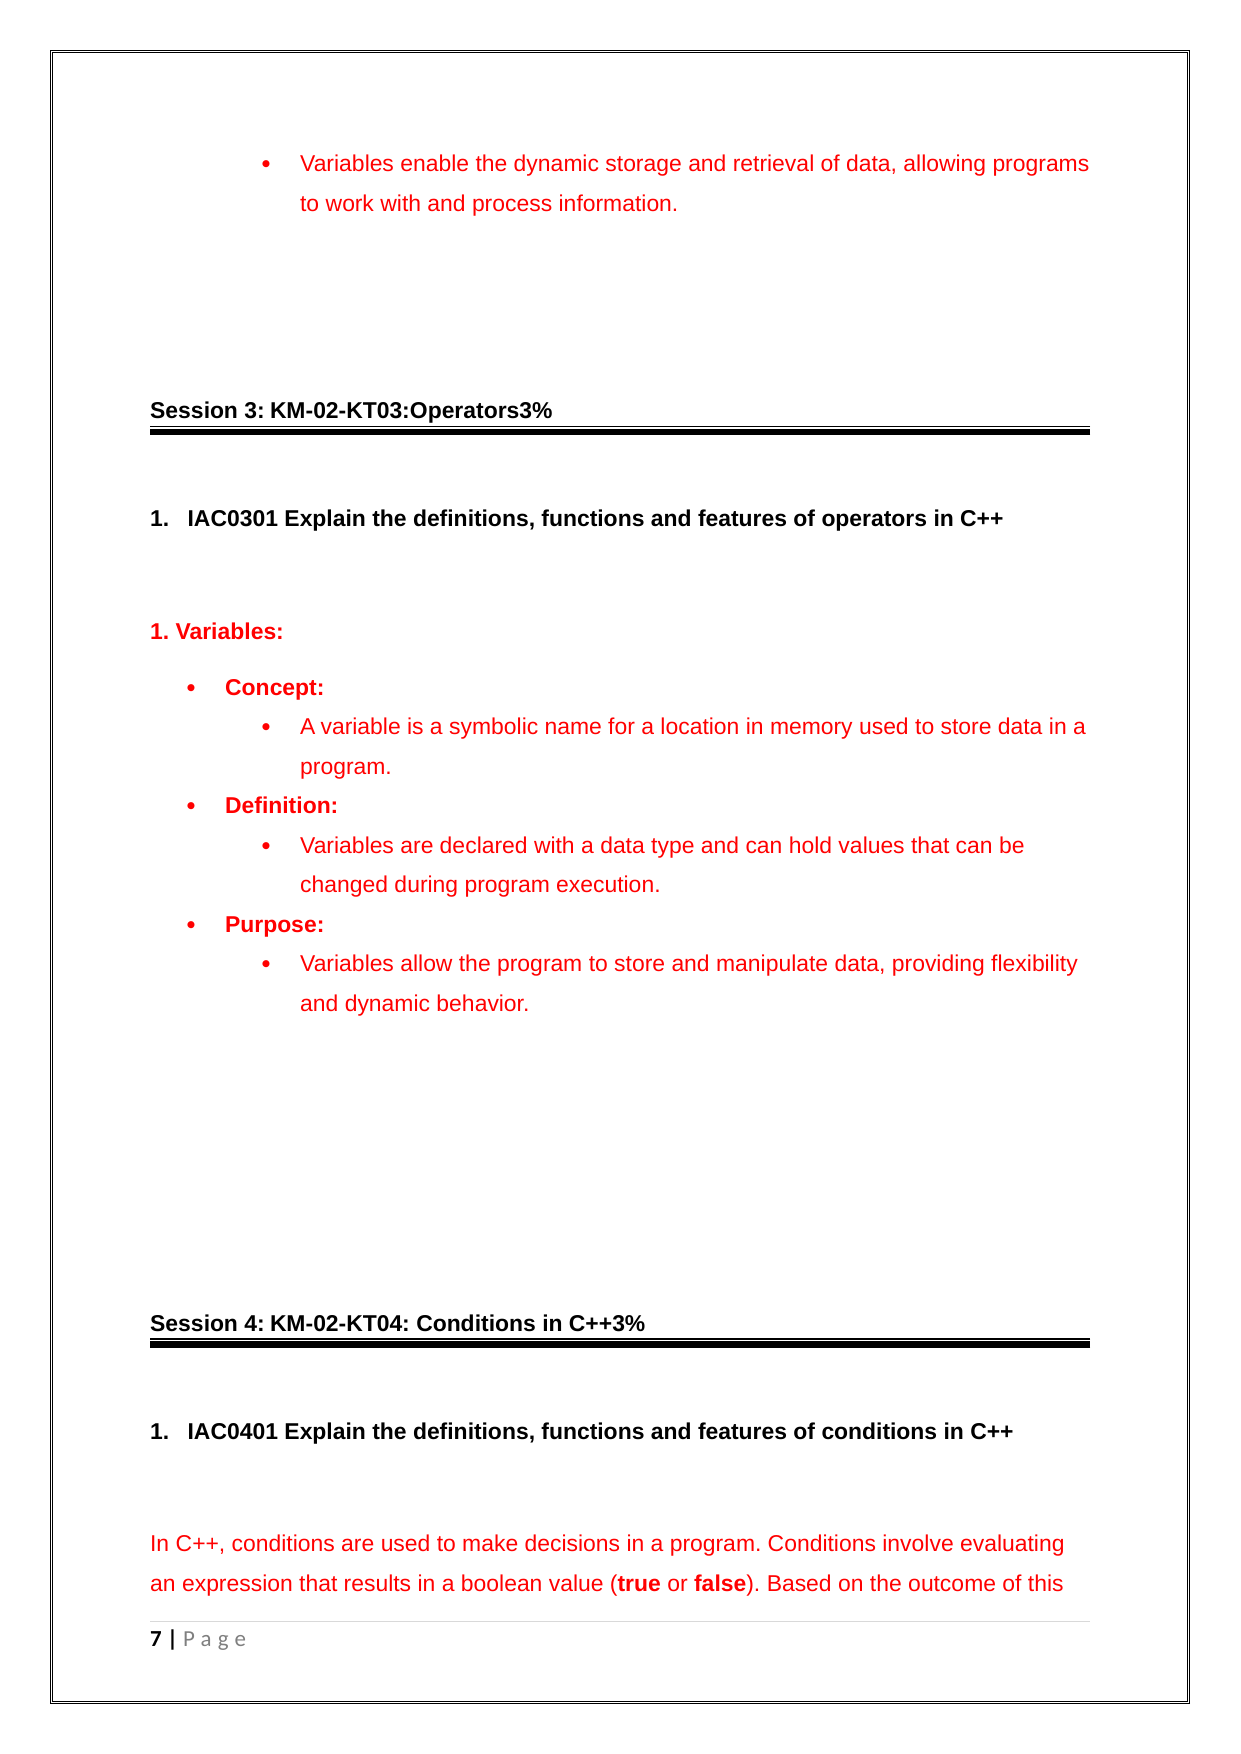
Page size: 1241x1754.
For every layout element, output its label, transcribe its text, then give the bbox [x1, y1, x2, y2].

text Session 4: KM-02-KT04: Conditions in C++3% [150, 1310, 1090, 1338]
list Variables are declared with a data type and can hold values that can be changed during program execution. [262, 832, 1090, 897]
list Variables allow the program to store and manipulate data, providing flexibility and dynamic behavior. [262, 950, 1090, 1016]
list Definition: [187, 792, 1090, 818]
list A variable is a symbolic name for a location in memory used to store data in a program. [262, 713, 1090, 779]
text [150, 1530, 1090, 1596]
list Purpose: [187, 911, 1090, 937]
text 1. Variables: [150, 618, 1090, 644]
list IAC0401 Explain the definitions, functions and features of conditions in C++ [150, 1418, 1090, 1444]
list Concept: [187, 674, 1090, 700]
text Session 3: KM-02-KT03:Operators3% [150, 397, 1090, 426]
list Variables enable the dynamic storage and retrieval of data, allowing programs to work with and process information. [262, 150, 1090, 216]
list IAC0301 Explain the definitions, functions and features of operators in C++ [150, 505, 1090, 532]
